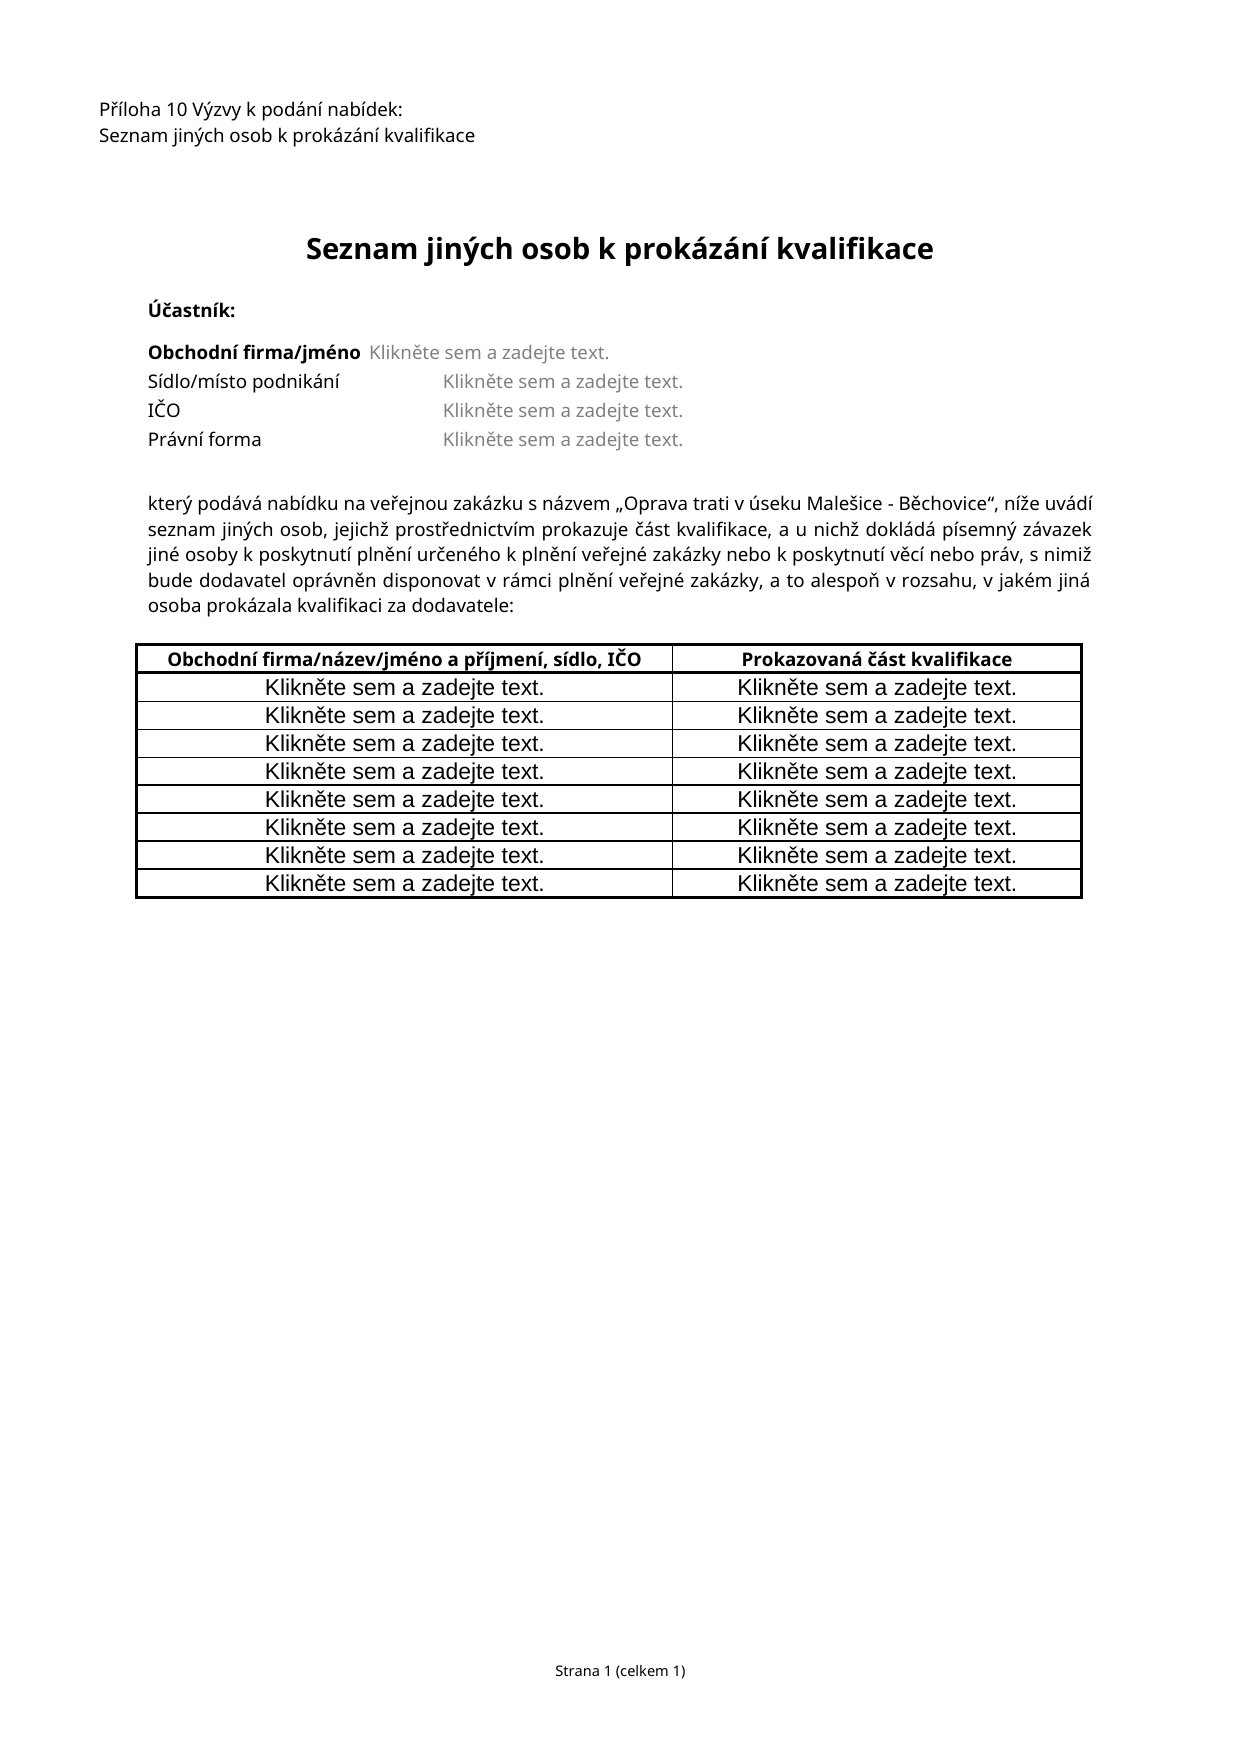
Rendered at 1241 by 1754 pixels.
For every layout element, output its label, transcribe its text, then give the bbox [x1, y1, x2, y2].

text IČO [148, 394, 1093, 423]
text Sídlo/místo podnikání [148, 365, 1093, 394]
text který podává nabídku na veřejnou zakázku s názvem „Oprava trati v úseku Malešice - Běchovice“, níže uvádí seznam jiných osob, jejichž prostřednictvím prokazuje část kvalifikace, a u nichž dokládá písemný závazek jiné osoby k poskytnutí plnění určeného k plnění veřejné zakázky nebo k poskytnutí věcí nebo práv, s nimiž bude dodavatel oprávněn disponovat v rámci plnění veřejné zakázky, a to alespoň v rozsahu, v jakém jiná osoba prokázala kvalifikaci za dodavatele: [148, 490, 1093, 618]
table_header Prokazovaná část kvalifikace [673, 646, 1080, 671]
table_header Obchodní firma/název/jméno a příjmení, sídlo, IČO [138, 646, 672, 671]
title Seznam jiných osob k prokázání kvalifikace [148, 228, 1093, 268]
text Obchodní firma/jméno [148, 336, 1093, 365]
text Účastník: [148, 293, 1093, 324]
text Právní forma [148, 423, 1093, 452]
